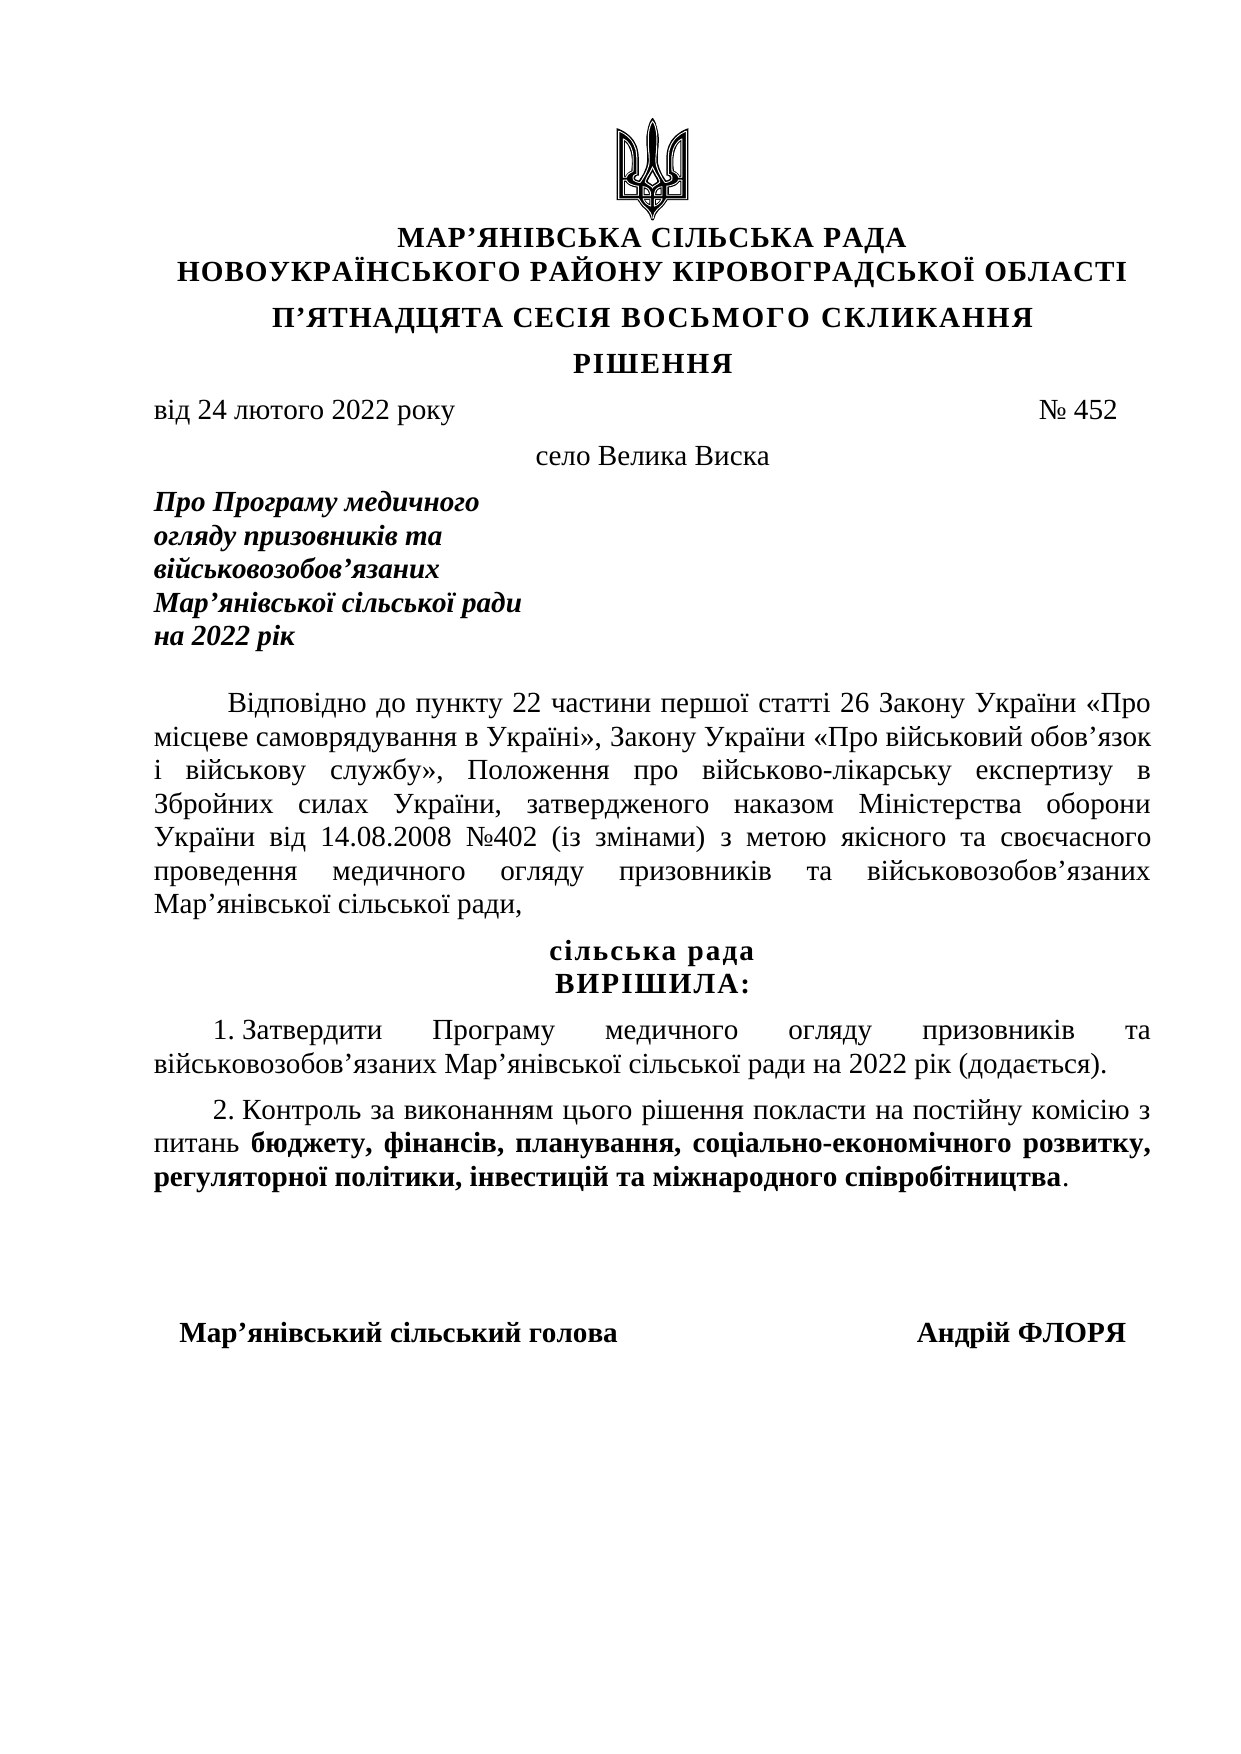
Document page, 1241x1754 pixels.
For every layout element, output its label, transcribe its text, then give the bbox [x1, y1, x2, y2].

text МАР’ЯНІВСЬКА СІЛЬСЬКА РАДА НОВОУКРАЇНСЬКОГО РАЙОНУ КІРОВОГРАДСЬКОЇ ОБЛАСТІ [153, 118, 1152, 287]
text від 24 лютого 2022 року № 452 [153, 392, 1152, 426]
list 1. Затвердити Програму медичного огляду призовників та військовозобов’язаних Мар’янівської сільської ради на 2022 рік (додається). [153, 1012, 1152, 1079]
text 2. Контроль за виконанням цього рішення покласти на постійну комісію з питань бюджету, фінансів, планування, соціально-економічного розвитку, регуляторної політики, інвестицій та міжнародного співробітництва. [153, 1092, 1152, 1192]
text Про Програму медичного огляду призовників та військовозобов’язаних Мар’янівської сільської ради на 2022 рік [153, 484, 552, 652]
text Відповідно до пункту 22 частини першої статті 26 Закону України «Про місцеве самоврядування в Україні», Закону України «Про військовий обов’язок і військову службу», Положення про військово-лікарську експертизу в Збройних силах України, затвердженого наказом Міністерства оборони України від 14.08.2008 №402 (із змінами) з метою якісного та своєчасного проведення медичного огляду призовників та військовозобов’язаних Мар’янівської сільської ради, [153, 685, 1152, 920]
text сільська рада ВИРІШИЛА: [153, 933, 1152, 1000]
text П’ЯТНАДЦЯТА СЕСІЯ ВОСЬМОГО СКЛИКАННЯ [153, 300, 1152, 333]
text Мар’янівський сільський голова Андрій ФЛОРЯ [153, 1316, 1152, 1349]
text село Велика Виска [153, 438, 1152, 472]
text РІШЕННЯ [153, 346, 1152, 379]
